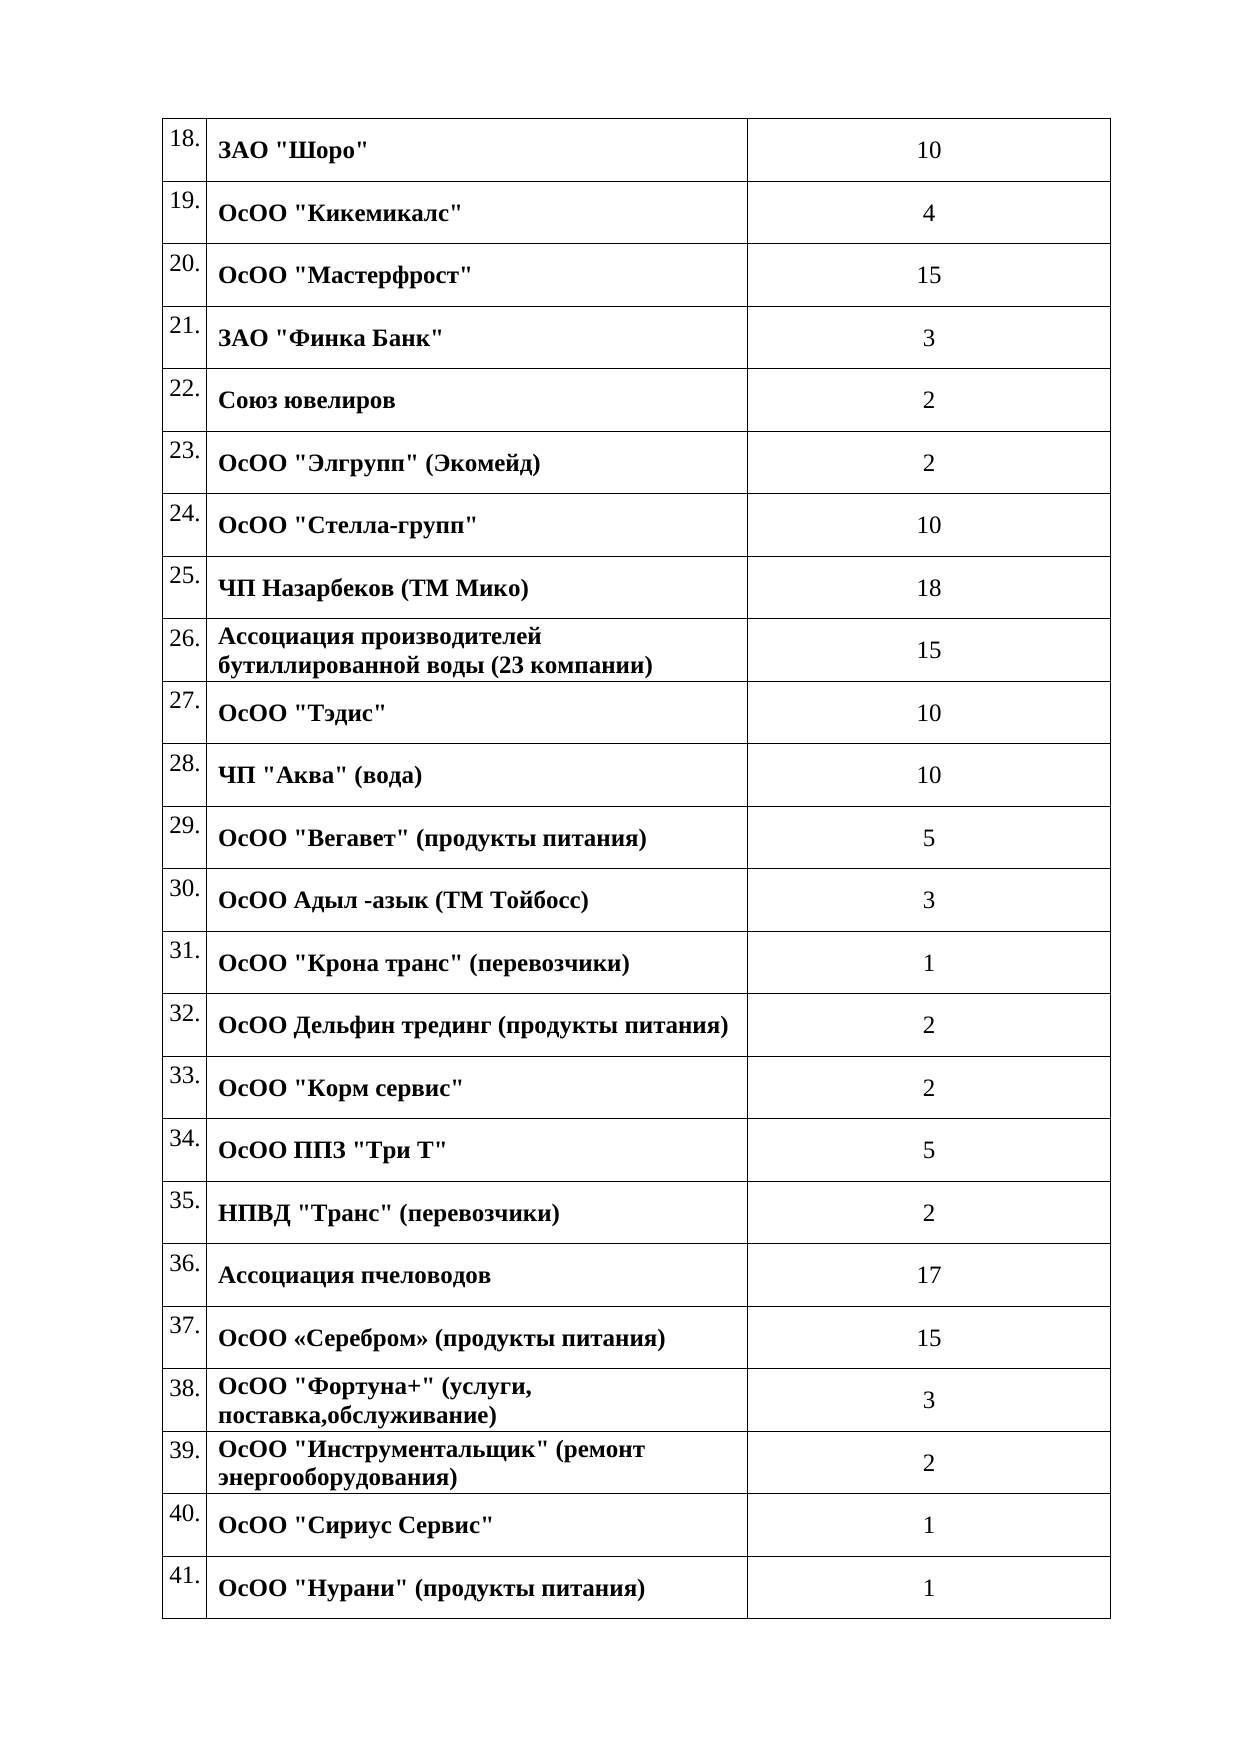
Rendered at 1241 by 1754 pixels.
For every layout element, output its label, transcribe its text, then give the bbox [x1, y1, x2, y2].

table_cell [163, 557, 206, 618]
table_cell ЧП Назарбеков (ТМ Мико) [207, 557, 747, 618]
table_cell [163, 1557, 206, 1618]
table_cell [163, 1119, 206, 1181]
table_cell 18 [748, 557, 1110, 618]
table_cell [163, 994, 206, 1056]
table_cell ОсОО "Крона транс" (перевозчики) [207, 932, 747, 993]
table_cell ЗАО "Шоро" [207, 119, 747, 181]
table_cell 15 [748, 1307, 1110, 1368]
table_cell ОсОО "Сириус Сервис" [207, 1494, 747, 1556]
table_cell [163, 182, 206, 243]
table_cell 1 [748, 1494, 1110, 1556]
table_cell НПВД "Транс" (перевозчики) [207, 1182, 747, 1243]
table_cell [163, 932, 206, 993]
table_cell [163, 1182, 206, 1243]
table_cell Союз ювелиров [207, 369, 747, 431]
table_cell [163, 1432, 206, 1493]
table_cell [163, 369, 206, 431]
table_cell [163, 619, 206, 681]
table_cell 3 [748, 869, 1110, 931]
table_cell 1 [748, 1557, 1110, 1618]
table_cell [163, 682, 206, 743]
table_cell ОсОО «Серебром» (продукты питания) [207, 1307, 747, 1368]
table_cell ОсОО Дельфин трединг (продукты питания) [207, 994, 747, 1056]
table_cell 10 [748, 744, 1110, 806]
table_cell [163, 744, 206, 806]
table_cell [163, 1369, 206, 1431]
table_cell 10 [748, 494, 1110, 556]
table_cell 2 [748, 1182, 1110, 1243]
table_cell 2 [748, 994, 1110, 1056]
table_cell ОсОО "Тэдис" [207, 682, 747, 743]
table_cell ЧП "Аква" (вода) [207, 744, 747, 806]
table_cell ОсОО "Корм сервис" [207, 1057, 747, 1118]
table_cell 3 [748, 1369, 1110, 1431]
table_cell [163, 119, 206, 181]
table_cell 10 [748, 119, 1110, 181]
table_cell [163, 1057, 206, 1118]
table_cell [163, 244, 206, 306]
table_cell ОсОО ППЗ "Три Т" [207, 1119, 747, 1181]
table_cell 10 [748, 682, 1110, 743]
table_cell [163, 869, 206, 931]
table_cell 15 [748, 244, 1110, 306]
table_cell ОсОО "Нурани" (продукты питания) [207, 1557, 747, 1618]
table_cell ОсОО "Мастерфрост" [207, 244, 747, 306]
table_cell [163, 1307, 206, 1368]
table_cell 2 [748, 1432, 1110, 1493]
table_cell 5 [748, 807, 1110, 868]
table_cell 5 [748, 1119, 1110, 1181]
table_cell [163, 307, 206, 368]
table_cell ОсОО Адыл -азык (ТМ Тойбосс) [207, 869, 747, 931]
table_cell 17 [748, 1244, 1110, 1306]
table_cell 4 [748, 182, 1110, 243]
table_cell [163, 432, 206, 493]
table_cell 2 [748, 432, 1110, 493]
table_cell ЗАО "Финка Банк" [207, 307, 747, 368]
table_cell 2 [748, 369, 1110, 431]
table_cell [163, 1244, 206, 1306]
table_cell [163, 807, 206, 868]
table_cell ОсОО "Вегавет" (продукты питания) [207, 807, 747, 868]
table_cell ОсОО "Элгрупп" (Экомейд) [207, 432, 747, 493]
table_cell 1 [748, 932, 1110, 993]
table_cell 3 [748, 307, 1110, 368]
table_cell ОсОО "Кикемикалс" [207, 182, 747, 243]
table_cell [163, 1494, 206, 1556]
table_cell Ассоциация производителей бутиллированной воды (23 компании) [207, 619, 747, 681]
table_cell ОсОО "Фортуна+" (услуги, поставка,обслуживание) [207, 1369, 747, 1431]
table_cell 15 [748, 619, 1110, 681]
table_cell [163, 494, 206, 556]
table_cell 2 [748, 1057, 1110, 1118]
table_cell ОсОО "Инструментальщик" (ремонт энергооборудования) [207, 1432, 747, 1493]
table_cell Ассоциация пчеловодов [207, 1244, 747, 1306]
table_cell ОсОО "Стелла-групп" [207, 494, 747, 556]
